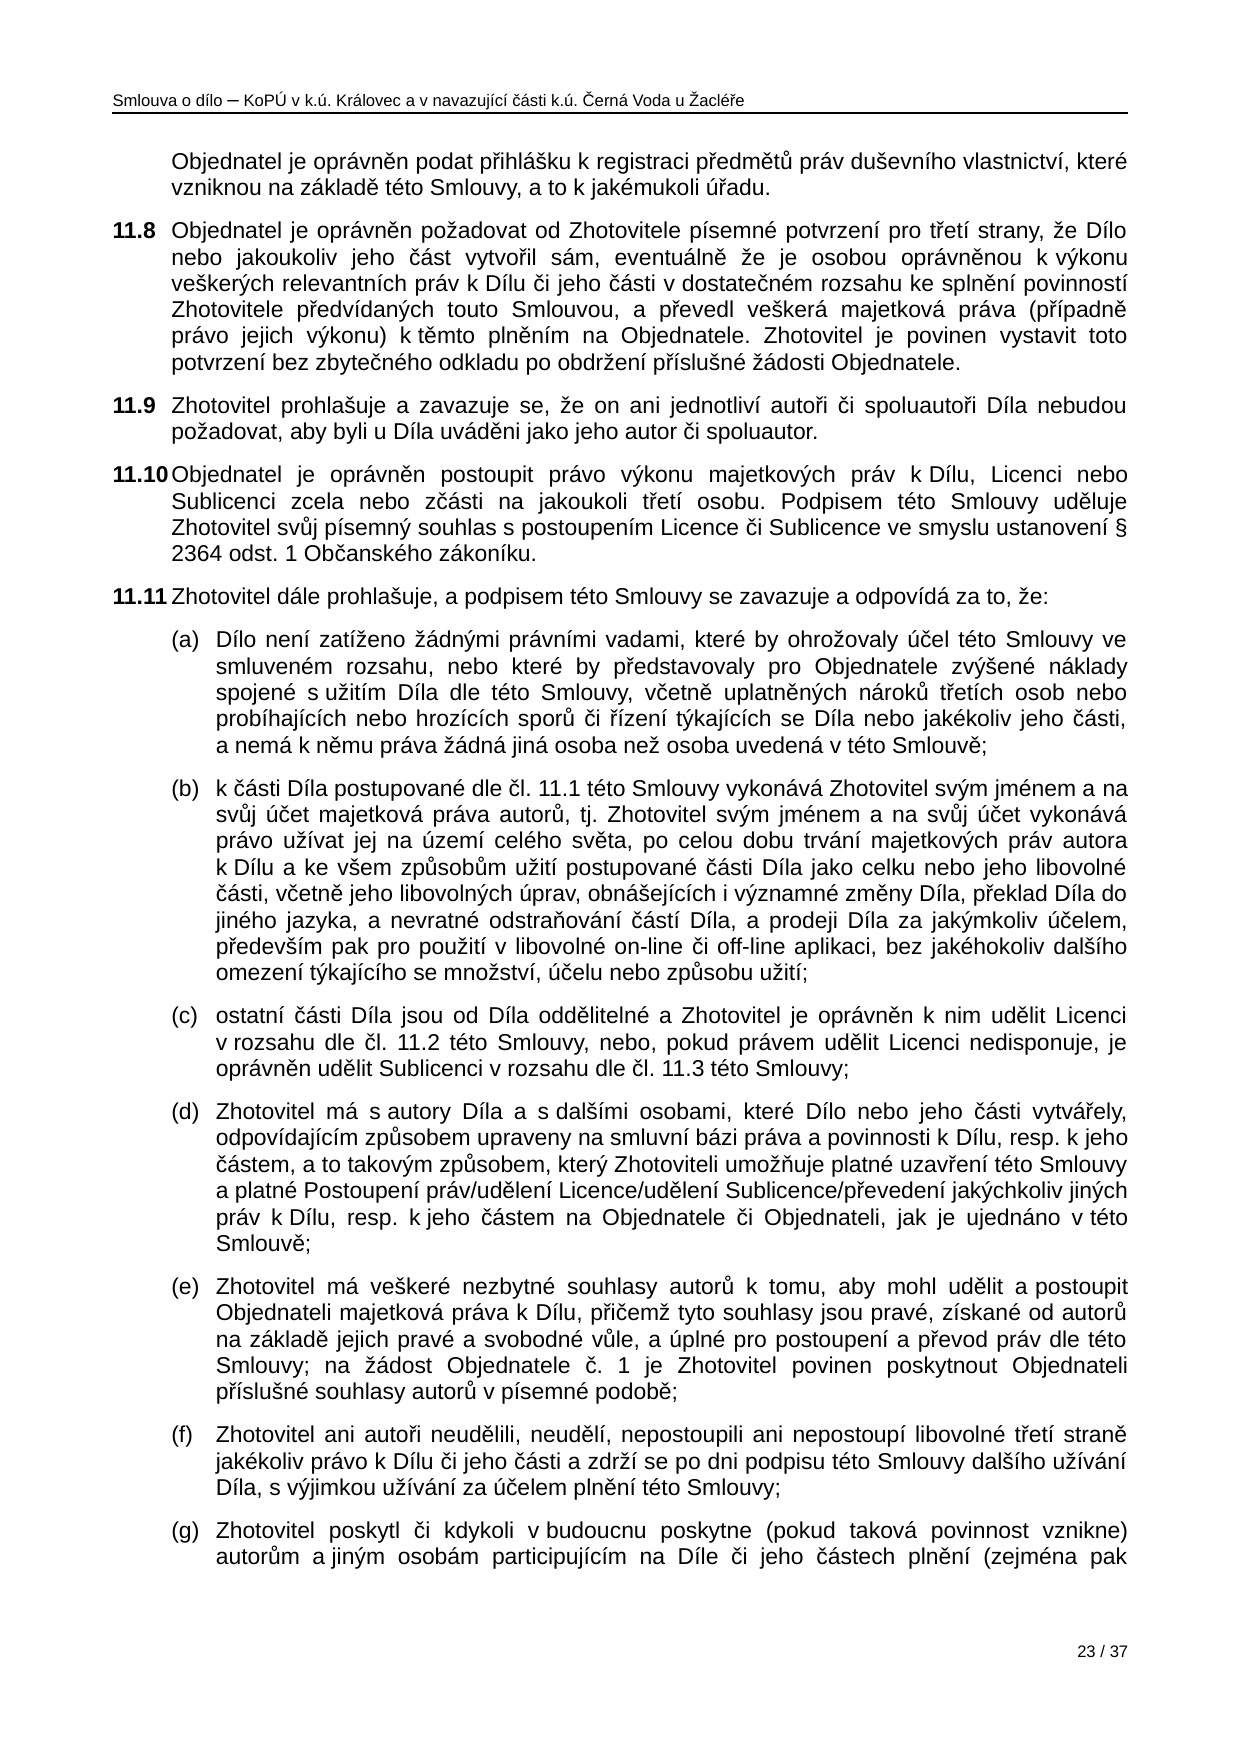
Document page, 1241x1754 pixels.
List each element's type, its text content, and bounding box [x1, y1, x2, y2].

text Objednatel je oprávněn postoupit právo výkonu majetkových práv k Dílu, Licenci nebo Sublicenci zcela nebo zčásti na jakoukoli třetí osobu. Podpisem této Smlouvy uděluje Zhotovitel svůj písemný souhlas s postoupením Licence či Sublicence ve smyslu ustanovení § 2364 odst. 1 Občanského zákoníku. [112, 461, 1128, 567]
text Objednatel je oprávněn požadovat od Zhotovitele písemné potvrzení pro třetí strany, že Dílo nebo jakoukoliv jeho část vytvořil sám, eventuálně že je osobou oprávněnou k výkonu veškerých relevantních práv k Dílu či jeho části v dostatečném rozsahu ke splnění povinností Zhotovitele předvídaných touto Smlouvou, a převedl veškerá majetková práva (případně právo jejich výkonu) k těmto plněním na Objednatele. Zhotovitel je povinen vystavit toto potvrzení bez zbytečného odkladu po obdržení příslušné žádosti Objednatele. [112, 217, 1128, 375]
text Zhotovitel má s autory Díla a s dalšími osobami, které Dílo nebo jeho části vytvářely, odpovídajícím způsobem upraveny na smluvní bázi práva a povinnosti k Dílu, resp. k jeho částem, a to takovým způsobem, který Zhotoviteli umožňuje platné uzavření této Smlouvy a platné Postoupení práv/udělení Licence/udělení Sublicence/převedení jakýchkoliv jiných práv k Dílu, resp. k jeho částem na Objednatele či Objednateli, jak je ujednáno v této Smlouvě; [171, 1098, 1128, 1256]
text Zhotovitel prohlašuje a zavazuje se, že on ani jednotliví autoři či spoluautoři Díla nebudou požadovat, aby byli u Díla uváděni jako jeho autor či spoluautor. [112, 392, 1128, 444]
text Zhotovitel má veškeré nezbytné souhlasy autorů k tomu, aby mohl udělit a postoupit Objednateli majetková práva k Dílu, přičemž tyto souhlasy jsou pravé, získané od autorů na základě jejich pravé a svobodné vůle, a úplné pro postoupení a převod práv dle této Smlouvy; na žádost Objednatele č. 1 je Zhotovitel povinen poskytnout Objednateli příslušné souhlasy autorů v písemné podobě; [171, 1273, 1128, 1404]
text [112, 148, 1128, 200]
list Dílo není zatíženo žádnými právními vadami, které by ohrožovaly účel této Smlouvy ve smluveném rozsahu, nebo které by představovaly pro Objednatele zvýšené náklady spojené s užitím Díla dle této Smlouvy, včetně uplatněných nároků třetích osob nebo probíhajících nebo hrozících sporů či řízení týkajících se Díla nebo jakékoliv jeho části, a nemá k němu práva žádná jiná osoba než osoba uvedená v této Smlouvě; [171, 626, 1128, 758]
text Zhotovitel ani autoři neudělili, neudělí, nepostoupili ani nepostoupí libovolné třetí straně jakékoliv právo k Dílu či jeho části a zdrží se po dni podpisu této Smlouvy dalšího užívání Díla, s výjimkou užívání za účelem plnění této Smlouvy; [171, 1421, 1128, 1500]
text Zhotovitel dále prohlašuje, a podpisem této Smlouvy se zavazuje a odpovídá za to, že: [112, 583, 1128, 610]
text ostatní části Díla jsou od Díla oddělitelné a Zhotovitel je oprávněn k nim udělit Licenci v rozsahu dle čl. 11.2 této Smlouvy, nebo, pokud právem udělit Licenci nedisponuje, je oprávněn udělit Sublicenci v rozsahu dle čl. 11.3 této Smlouvy; [171, 1002, 1128, 1081]
text k části Díla postupované dle čl. 11.1 této Smlouvy vykonává Zhotovitel svým jménem a na svůj účet majetková práva autorů, tj. Zhotovitel svým jménem a na svůj účet vykonává právo užívat jej na území celého světa, po celou dobu trvání majetkových práv autora k Dílu a ke všem způsobům užití postupované části Díla jako celku nebo jeho libovolné části, včetně jeho libovolných úprav, obnášejících i významné změny Díla, překlad Díla do jiného jazyka, a nevratné odstraňování částí Díla, a prodeji Díla za jakýmkoliv účelem, především pak pro použití v libovolné on-line či off-line aplikaci, bez jakéhokoliv dalšího omezení týkajícího se množství, účelu nebo způsobu užití; [171, 775, 1128, 986]
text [171, 1517, 1128, 1570]
